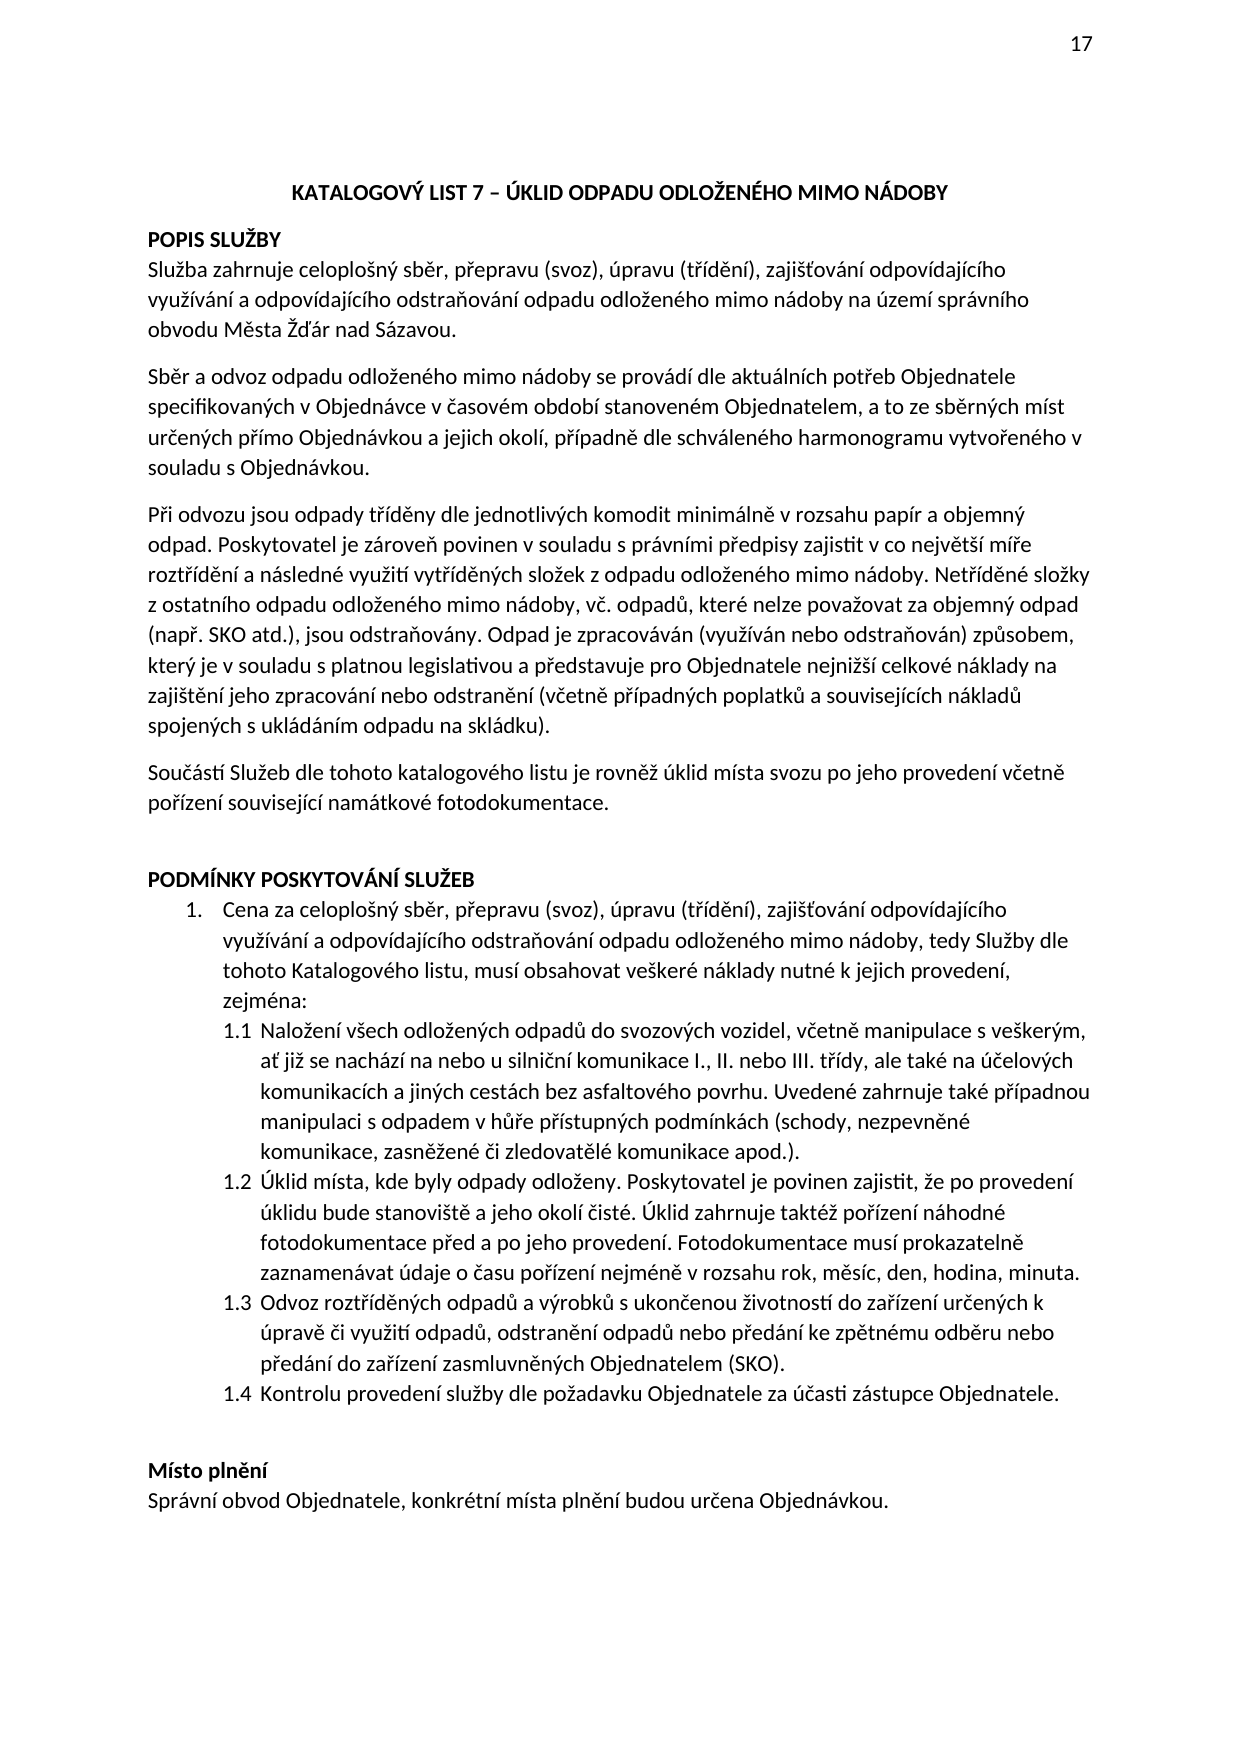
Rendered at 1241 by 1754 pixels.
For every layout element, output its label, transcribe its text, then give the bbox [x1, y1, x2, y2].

list Naložení všech odložených odpadů do svozových vozidel, včetně manipulace s veškerým, ať již se nachází na nebo u silniční komunikace I., II. nebo III. třídy, ale také na účelových komunikacích a jiných cestách bez asfaltového povrhu. Uvedené zahrnuje také případnou manipulaci s odpadem v hůře přístupných podmínkách (schody, nezpevněné komunikace, zasněžené či zledovatělé komunikace apod.). [223, 1016, 1093, 1165]
text Místo plnění [148, 1456, 1093, 1484]
text KATALOGOVÝ LIST 7 – ÚKLID ODPADU ODLOŽENÉHO MIMO NÁDOBY [148, 178, 1093, 206]
text Při odvozu jsou odpady tříděny dle jednotlivých komodit minimálně v rozsahu papír a objemný odpad. Poskytovatel je zároveň povinen v souladu s právními předpisy zajistit v co největší míře roztřídění a následné využití vytříděných složek z odpadu odloženého mimo nádoby. Netříděné složky z ostatního odpadu odloženého mimo nádoby, vč. odpadů, které nelze považovat za objemný odpad (např. SKO atd.), jsou odstraňovány. Odpad je zpracováván (využíván nebo odstraňován) způsobem, který je v souladu s platnou legislativou a představuje pro Objednatele nejnižší celkové náklady na zajištění jeho zpracování nebo odstranění (včetně případných poplatků a souvisejících nákladů spojených s ukládáním odpadu na skládku). [148, 500, 1093, 739]
text POPIS SLUŽBY [148, 225, 1093, 253]
text Služba zahrnuje celoplošný sběr, přepravu (svoz), úpravu (třídění), zajišťování odpovídajícího využívání a odpovídajícího odstraňování odpadu odloženého mimo nádoby na území správního obvodu Města Žďár nad Sázavou. [148, 255, 1093, 343]
text Součástí Služeb dle tohoto katalogového listu je rovněž úklid místa svozu po jeho provedení včetně pořízení související namátkové fotodokumentace. [148, 758, 1093, 816]
text PODMÍNKY POSKYTOVÁNÍ SLUŽEB [148, 865, 1093, 893]
list Úklid místa, kde byly odpady odloženy. Poskytovatel je povinen zajistit, že po provedení úklidu bude stanoviště a jeho okolí čisté. Úklid zahrnuje taktéž pořízení náhodné fotodokumentace před a po jeho provedení. Fotodokumentace musí prokazatelně zaznamenávat údaje o času pořízení nejméně v rozsahu rok, měsíc, den, hodina, minuta. [223, 1167, 1093, 1286]
list Odvoz roztříděných odpadů a výrobků s ukončenou životností do zařízení určených k úpravě či využití odpadů, odstranění odpadů nebo předání ke zpětnému odběru nebo předání do zařízení zasmluvněných Objednatelem (SKO). [223, 1288, 1093, 1377]
text Sběr a odvoz odpadu odloženého mimo nádoby se provádí dle aktuálních potřeb Objednatele specifikovaných v Objednávce v časovém období stanoveném Objednatelem, a to ze sběrných míst určených přímo Objednávkou a jejich okolí, případně dle schváleného harmonogramu vytvořeného v souladu s Objednávkou. [148, 362, 1093, 481]
list Cena za celoplošný sběr, přepravu (svoz), úpravu (třídění), zajišťování odpovídajícího využívání a odpovídajícího odstraňování odpadu odloženého mimo nádoby, tedy Služby dle tohoto Katalogového listu, musí obsahovat veškeré náklady nutné k jejich provedení, zejména: [185, 896, 1093, 1014]
list Kontrolu provedení služby dle požadavku Objednatele za účasti zástupce Objednatele. [223, 1379, 1093, 1407]
text Správní obvod Objednatele, konkrétní místa plnění budou určena Objednávkou. [148, 1486, 1093, 1514]
